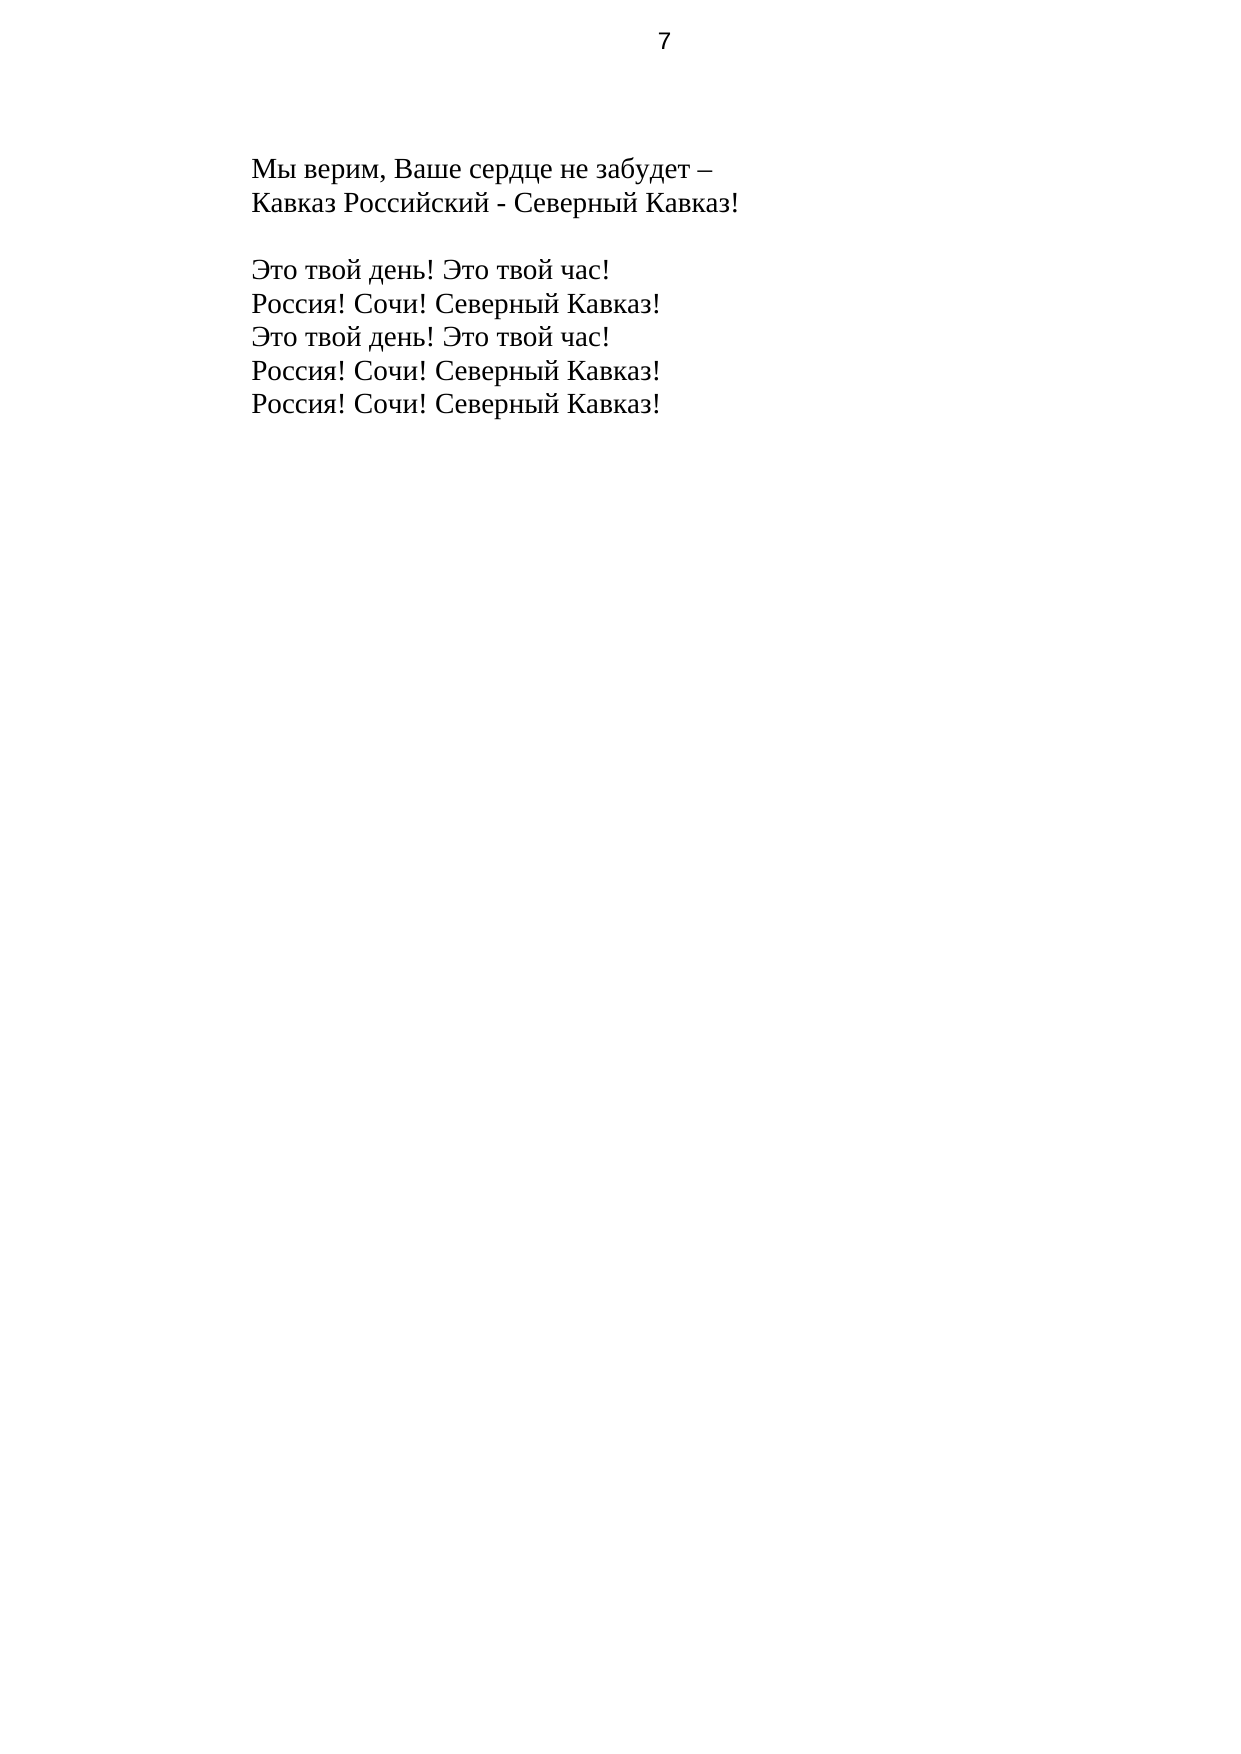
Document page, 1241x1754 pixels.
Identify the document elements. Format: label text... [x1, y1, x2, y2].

text Россия! Сочи! Северный Кавказ! [177, 353, 1152, 386]
text Мы верим, Ваше сердце не забудет – [177, 152, 1152, 185]
text Россия! Сочи! Северный Кавказ! [177, 286, 1152, 319]
text Это твой день! Это твой час! [177, 252, 1152, 286]
text Кавказ Российский - Северный Кавказ! [177, 185, 1152, 219]
text Это твой день! Это твой час! [177, 319, 1152, 353]
text Россия! Сочи! Северный Кавказ! [177, 386, 1152, 420]
